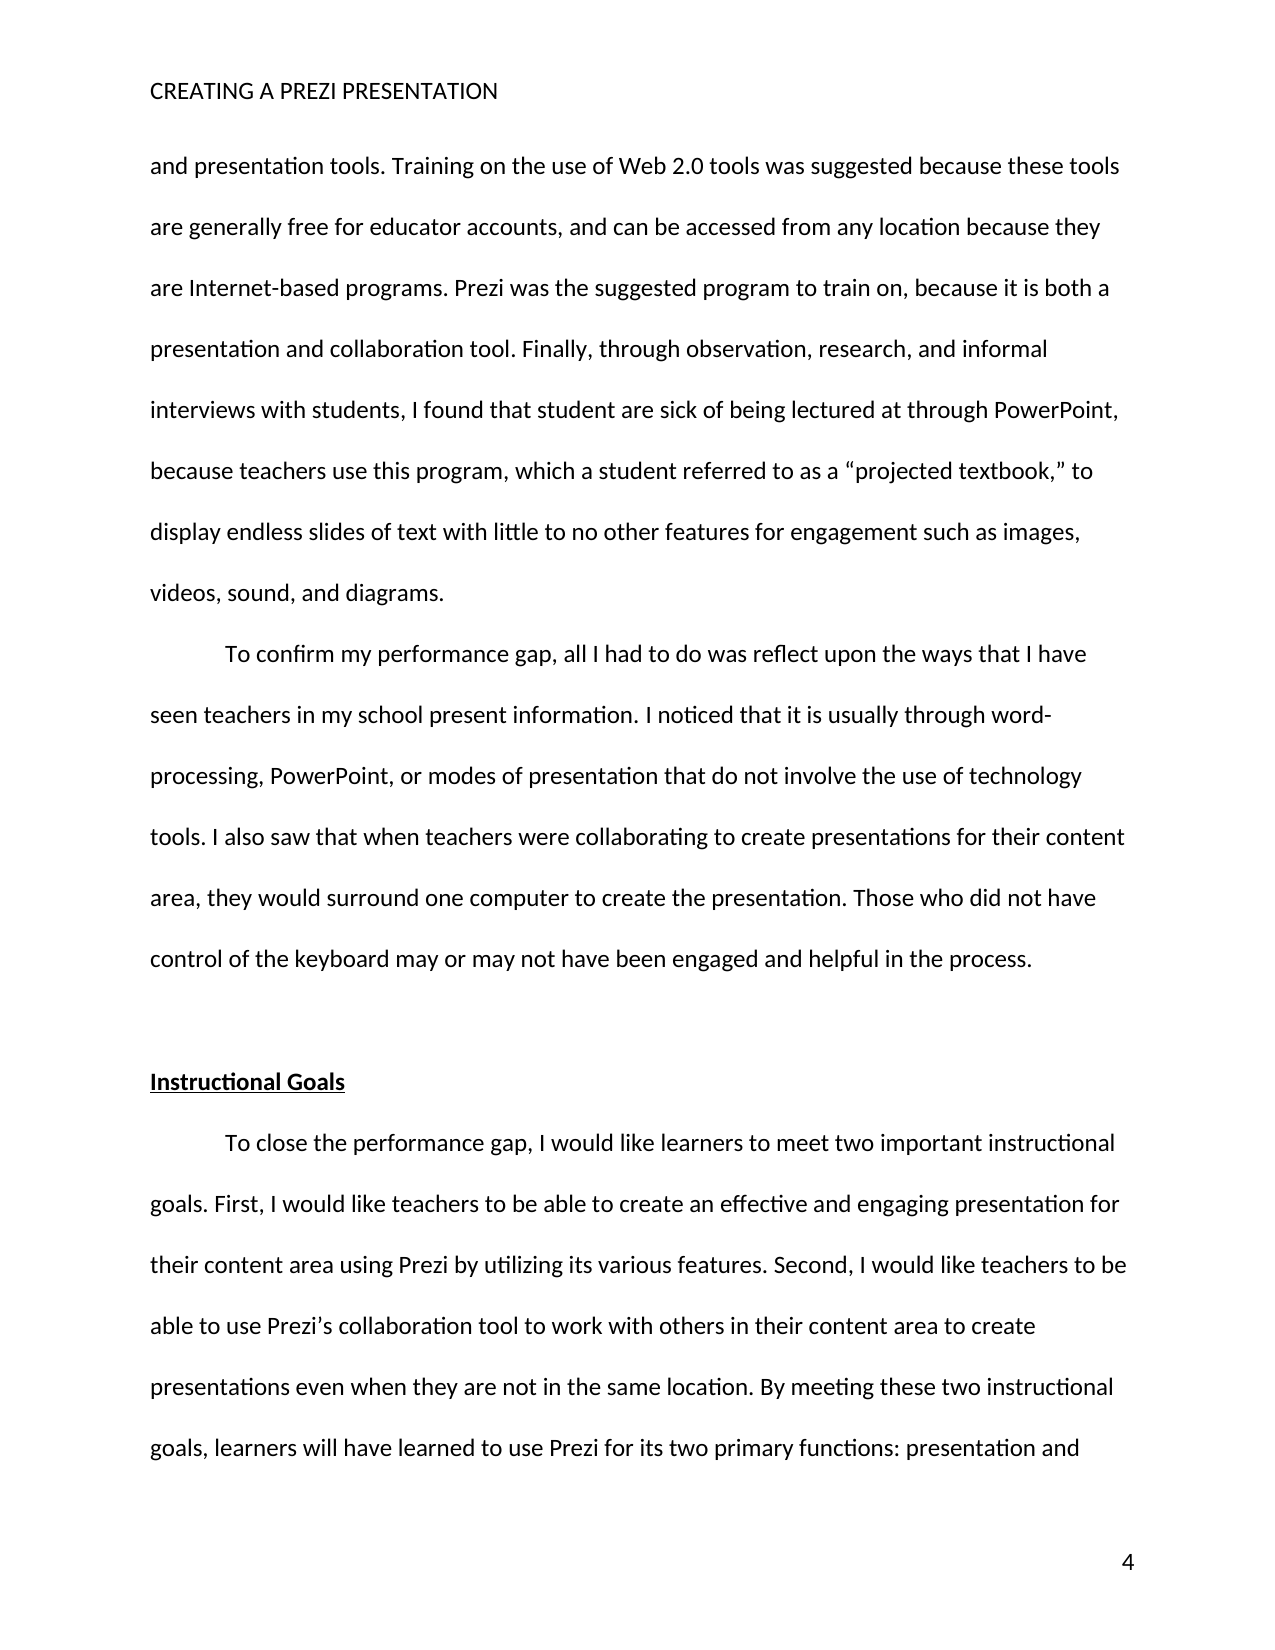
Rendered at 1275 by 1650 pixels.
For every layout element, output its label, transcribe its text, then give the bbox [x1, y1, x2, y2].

text To confirm my performance gap, all I had to do was reflect upon the ways that I have seen teachers in my school present information. I noticed that it is usually through word-processing, PowerPoint, or modes of presentation that do not involve the use of technology tools. I also saw that when teachers were collaborating to create presentations for their content area, they would surround one computer to create the presentation. Those who did not have control of the keyboard may or may not have been engaged and helpful in the process. [150, 638, 1134, 974]
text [150, 1127, 1134, 1462]
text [150, 150, 1134, 608]
text Instructional Goals [150, 1066, 1134, 1096]
